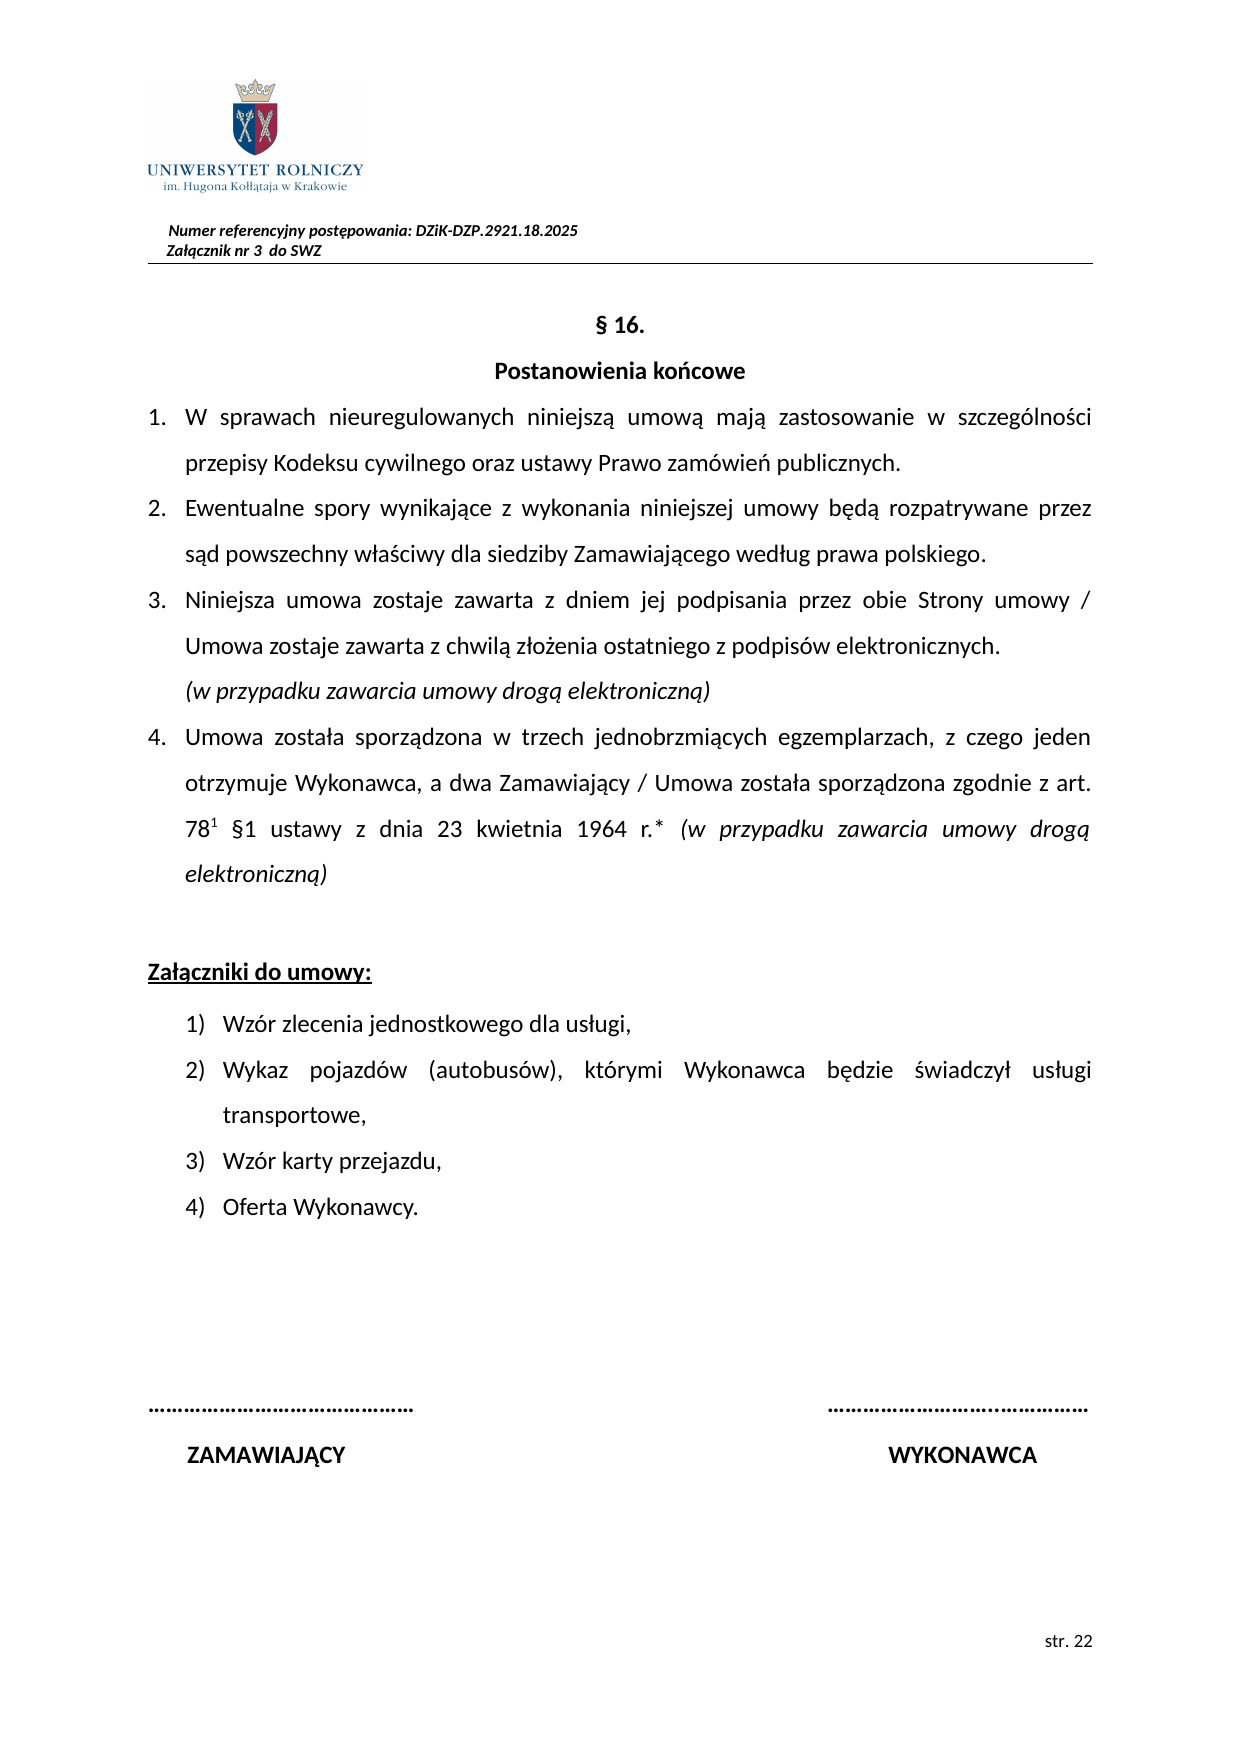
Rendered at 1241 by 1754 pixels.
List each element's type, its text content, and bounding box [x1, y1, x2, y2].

text Postanowienia końcowe [148, 355, 1093, 386]
text § 16. [148, 310, 1093, 340]
text Załączniki do umowy: [148, 956, 1093, 987]
list W sprawach nieuregulowanych niniejszą umową mają zastosowanie w szczególności przepisy Kodeksu cywilnego oraz ustawy Prawo zamówień publicznych. [148, 401, 1093, 477]
list Niniejsza umowa zostaje zawarta z dniem jej podpisania przez obie Strony umowy / Umowa zostaje zawarta z chwilą złożenia ostatniego z podpisów elektronicznych. [148, 584, 1093, 660]
list Ewentualne spory wynikające z wykonania niniejszej umowy będą rozpatrywane przez sąd powszechny właściwy dla siedziby Zamawiającego według prawa polskiego. [148, 493, 1093, 569]
list Wykaz pojazdów (autobusów), którymi Wykonawca będzie świadczył usługi transportowe, [185, 1054, 1093, 1130]
text ZAMAWIAJĄCY WYKONAWCA [148, 1440, 1093, 1470]
list Wzór zlecenia jednostkowego dla usługi, [185, 1008, 1093, 1039]
picture [147, 79, 364, 193]
list Oferta Wykonawcy. [185, 1191, 1093, 1222]
list Wzór karty przejazdu, [185, 1145, 1093, 1176]
list Umowa została sporządzona w trzech jednobrzmiących egzemplarzach, z czego jeden otrzymuje Wykonawca, a dwa Zamawiający / Umowa została sporządzona zgodnie z art. 781 §1 ustawy z dnia 23 kwietnia 1964 r.* (w przypadku zawarcia umowy drogą elektroniczną) [148, 721, 1093, 889]
text ……………………………………… ………………………..…………… [148, 1388, 1093, 1418]
text (w przypadku zawarcia umowy drogą elektroniczną) [185, 676, 1093, 706]
